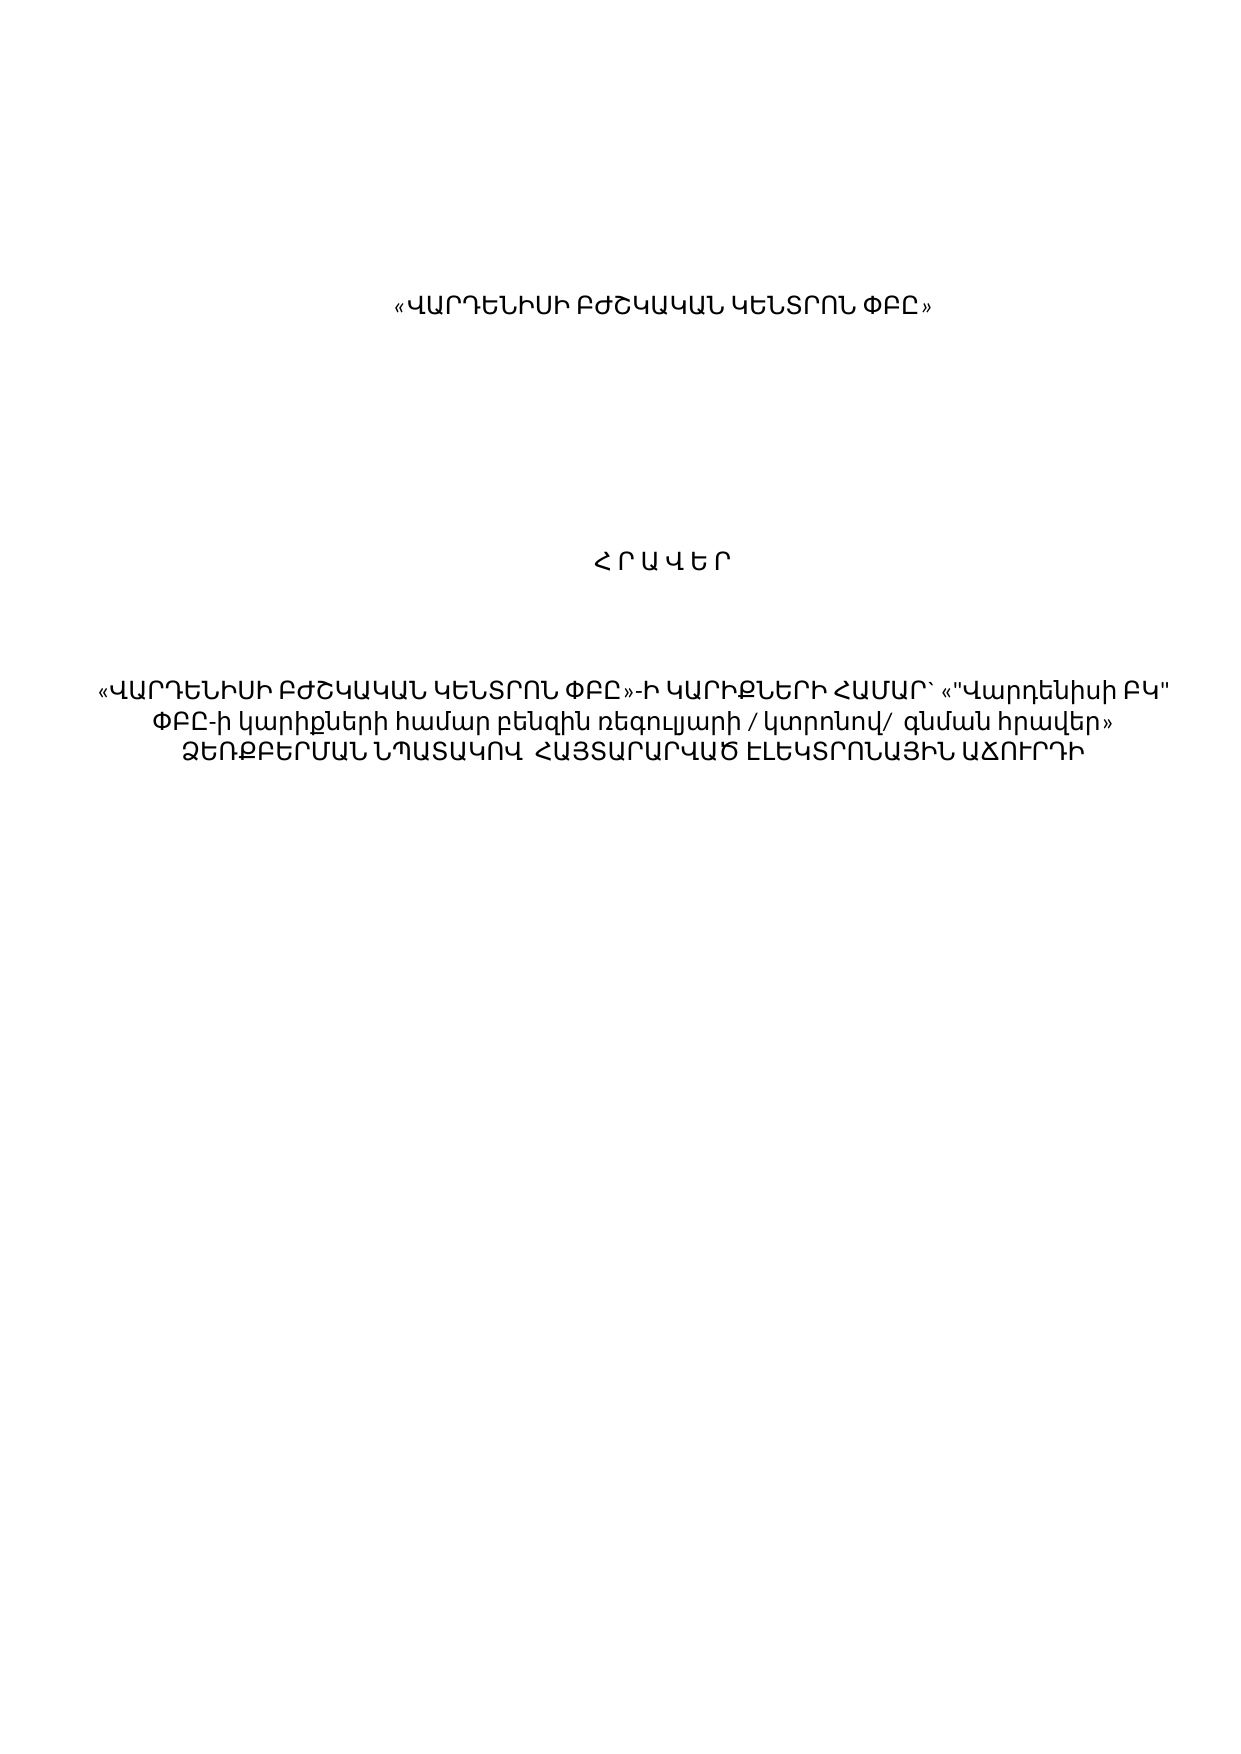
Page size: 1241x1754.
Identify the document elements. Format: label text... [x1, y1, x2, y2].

text « ՎԱՐԴԵՆԻՍԻ ԲԺՇԿԱԿԱՆ ԿԵՆՏՐՈՆ ՓԲԸ» [94, 290, 1172, 321]
text «ՎԱՐԴԵՆԻՍԻ ԲԺՇԿԱԿԱՆ ԿԵՆՏՐՈՆ ՓԲԸ»-Ի ԿԱՐԻՔՆԵՐԻ ՀԱՄԱՐ` «"Վարդենիսի ԲԿ" ՓԲԸ-ի կարիքների համար բենզին ռեգուլյարի / կտրոնով/ գնման հրավեր» ՁԵՌՔԲԵՐՄԱՆ ՆՊԱՏԱԿՈՎ ՀԱՅՏԱՐԱՐՎԱԾ ԷԼԵԿՏՐՈՆԱՅԻՆ ԱՃՈՒՐԴԻ [94, 676, 1172, 767]
text Հ Ր Ա Վ Ե Ր [94, 546, 1172, 577]
